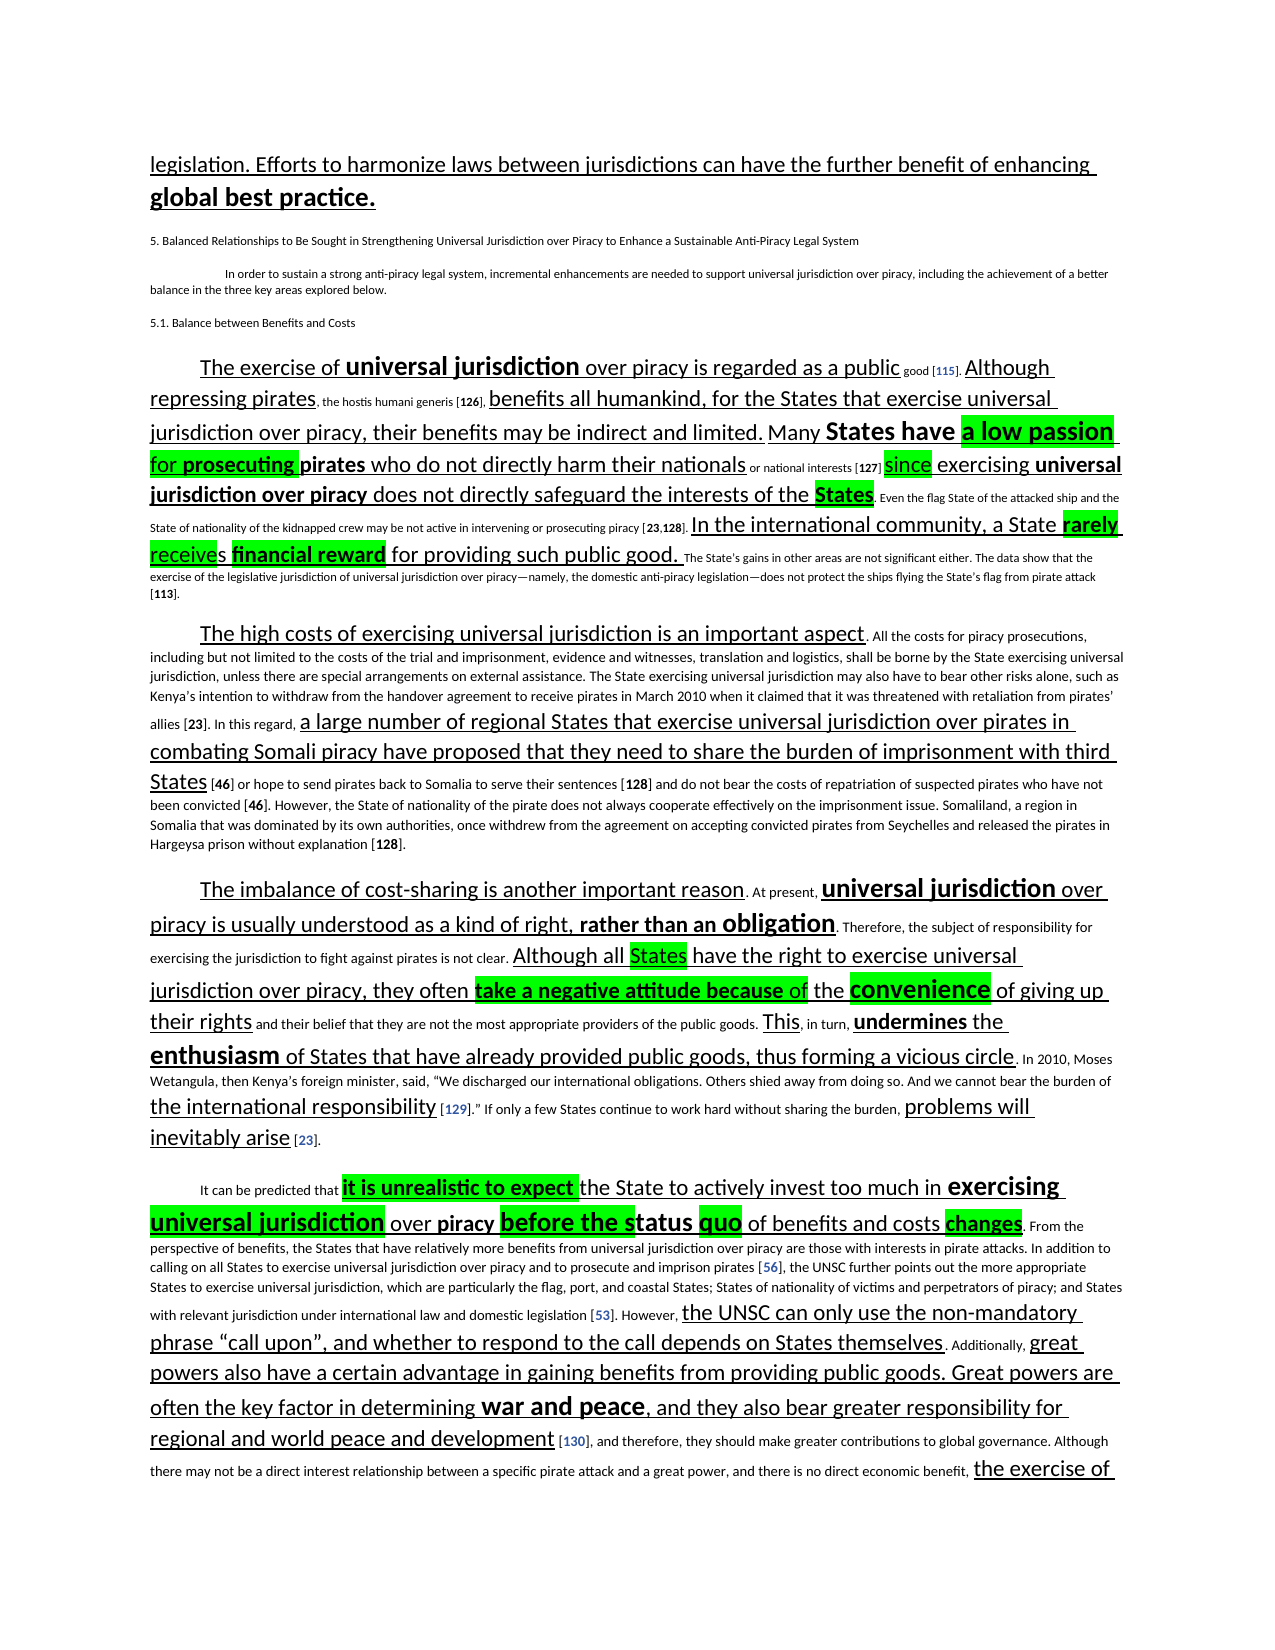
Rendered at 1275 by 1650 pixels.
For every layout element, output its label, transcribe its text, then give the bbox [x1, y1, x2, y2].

text The imbalance of cost-sharing is another important reason. At present, universal jurisdiction over piracy is usually understood as a kind of right, rather than an obligation. Therefore, the subject of responsibility for exercising the jurisdiction to fight against pirates is not clear. Although all States have the right to exercise universal jurisdiction over piracy, they often take a negative attitude because of the convenience of giving up their rights and their belief that they are not the most appropriate providers of the public goods. This, in turn, undermines the enthusiasm of States that have already provided public goods, thus forming a vicious circle. In 2010, Moses Wetangula, then Kenya’s foreign minister, said, “We discharged our international obligations. Others shied away from doing so. And we cannot bear the burden of the international responsibility [129].” If only a few States continue to work hard without sharing the burden, problems will inevitably arise [23]. [150, 871, 1125, 1151]
text 5. Balanced Relationships to Be Sought in Strengthening Universal Jurisdiction over Piracy to Enhance a Sustainable Anti-Piracy Legal System [150, 233, 1125, 248]
text The exercise of universal jurisdiction over piracy is regarded as a public good [115]. Although repressing pirates, the hostis humani generis [126], benefits all humankind, for the States that exercise universal jurisdiction over piracy, their benefits may be indirect and limited. Many States have a low passion for prosecuting pirates who do not directly harm their nationals or national interests [127] since exercising universal jurisdiction over piracy does not directly safeguard the interests of the States. Even the flag State of the attacked ship and the State of nationality of the kidnapped crew may be not active in intervening or prosecuting piracy [23,128]. In the international community, a State rarely receives financial reward for providing such public good. The State’s gains in other areas are not significant either. The data show that the exercise of the legislative jurisdiction of universal jurisdiction over piracy—namely, the domestic anti-piracy legislation—does not protect the ships flying the State’s flag from pirate attack [113]. [150, 349, 1125, 601]
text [150, 1169, 1125, 1482]
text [150, 150, 1125, 214]
text In order to sustain a strong anti-piracy legal system, incremental enhancements are needed to support universal jurisdiction over piracy, including the achievement of a better balance in the three key areas explored below. [150, 266, 1125, 298]
text 5.1. Balance between Benefits and Costs [150, 316, 1125, 331]
text The high costs of exercising universal jurisdiction is an important aspect. All the costs for piracy prosecutions, including but not limited to the costs of the trial and imprisonment, evidence and witnesses, translation and logistics, shall be borne by the State exercising universal jurisdiction, unless there are special arrangements on external assistance. The State exercising universal jurisdiction may also have to bear other risks alone, such as Kenya’s intention to withdraw from the handover agreement to receive pirates in March 2010 when it claimed that it was threatened with retaliation from pirates’ allies [23]. In this regard, a large number of regional States that exercise universal jurisdiction over pirates in combating Somali piracy have proposed that they need to share the burden of imprisonment with third States [46] or hope to send pirates back to Somalia to serve their sentences [128] and do not bear the costs of repatriation of suspected pirates who have not been convicted [46]. However, the State of nationality of the pirate does not always cooperate effectively on the imprisonment issue. Somaliland, a region in Somalia that was dominated by its own authorities, once withdrew from the agreement on accepting convicted pirates from Seychelles and released the pirates in Hargeysa prison without explanation [128]. [150, 619, 1125, 853]
